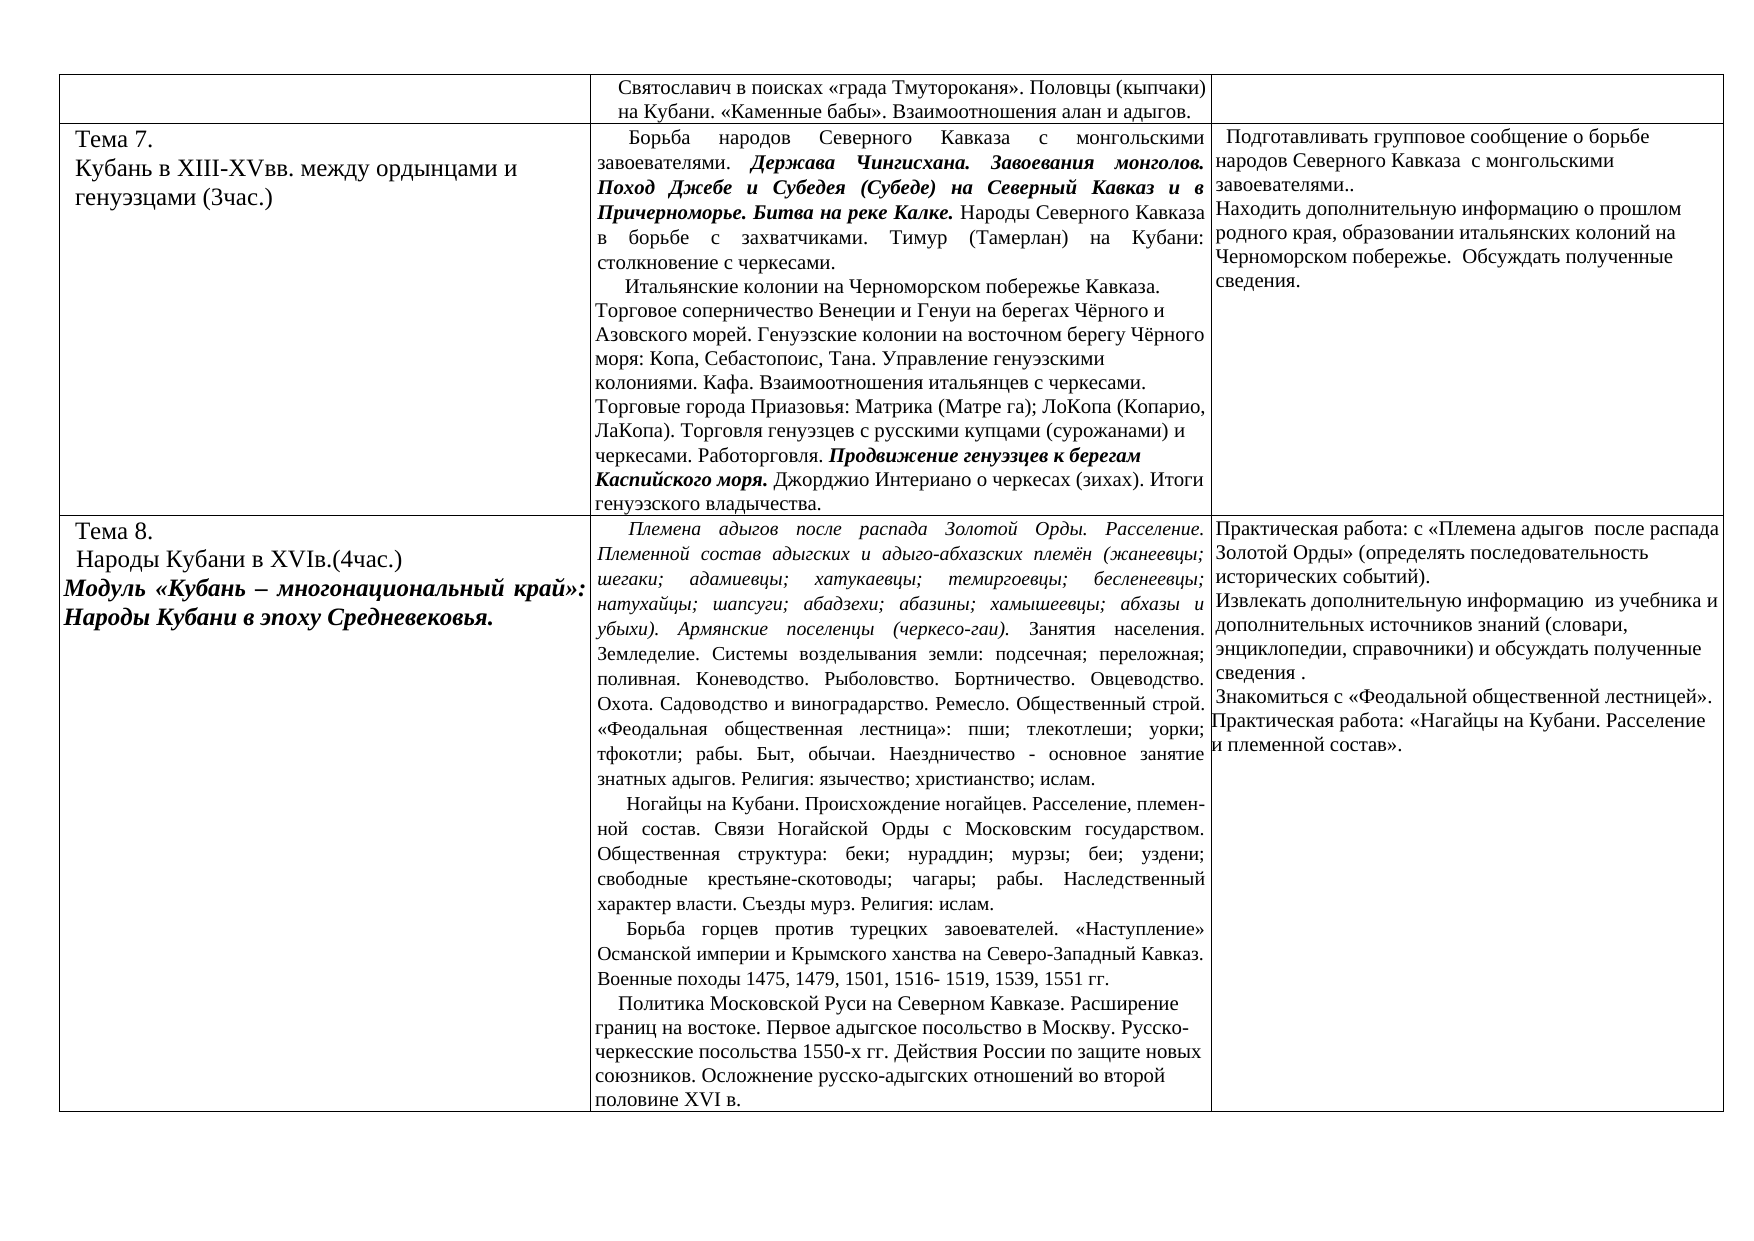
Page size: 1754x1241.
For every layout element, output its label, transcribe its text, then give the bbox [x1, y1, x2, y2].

table_cell Подготавливать групповое сообщение о борьбе народов Северного Кавказа с монгольскими завоевателями.. Находить дополнительную информацию о прошлом родного края, образовании итальянских колоний на Черноморском побережье. Обсуждать полученные сведения. [1212, 124, 1723, 515]
table_cell Тема 8. Народы Кубани в XVIв.(4час.) Модуль «Кубань – многонациональный край»: Народы Кубани в эпоху Средневековья. [60, 516, 590, 1111]
table_cell Практическая работа: с «Племена адыгов после распада Золотой Орды» (определять последовательность исторических событий). Извлекать дополнительную информацию из учебника и дополнительных источников знаний (словари, энциклопедии, справочники) и обсуждать полученные сведения . Знакомиться с «Феодальной общественной лестницей». Практическая работа: «Нагайцы на Кубани. Расселение и племенной состав». [1212, 516, 1723, 1111]
table_cell Племена адыгов после распада Золотой Орды. Расселение. Племенной состав адыгских и адыго-абхазских племён (жанеевцы; шегаки; адамиевцы; хатукаевцы; темиргоевцы; бесленеевцы; натухайцы; шапсуги; абадзехи; абазины; хамышеевцы; абхазы и убыхи). Армянские поселенцы (черкесо-гаи). Занятия населения. Земледелие. Системы возделывания земли: подсечная; переложная; поливная. Коневодство. Рыболовство. Бортничество. Овцеводство. Охота. Садоводство и виноградарство. Ремесло. Общественный строй. «Феодальная общественная лестница»: пши; тлекотлеши; уорки; тфокотли; рабы. Быт, обычаи. Наездничество - основное занятие знатных адыгов. Религия: язычество; христианство; ислам. Ногайцы на Кубани. Происхождение ногайцев. Расселение, племенной состав. Связи Ногайской Орды с Московским государством. Общественная структура: беки; нураддин; мурзы; беи; уздени; свободные крестьяне-скотоводы; чагары; рабы. Наследственный характер власти. Съезды мурз. Религия: ислам. Борьба горцев против турецких завоевателей. «Наступление» Османской империи и Крымского ханства на Северо-Западный Кавказ. Военные походы 1475, 1479, 1501, 1516- 1519, 1539, 1551 гг. Политика Московской Руси на Северном Кавказе. Расширение границ на востоке. Первое адыгское посольство в Москву. Русско-черкесские посольства 1550-х гг. Действия России по защите новых союзников. Осложнение русско-адыгских отношений во второй половине XVI в. [591, 516, 1211, 1111]
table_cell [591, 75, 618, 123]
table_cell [1212, 75, 1723, 123]
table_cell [60, 75, 590, 123]
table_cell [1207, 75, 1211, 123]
table_cell Тема 7. Кубань в XIII-XVвв. между ордынцами и генуэзцами (3час.) [60, 124, 590, 515]
table_cell Борьба народов Северного Кавказа с монгольскими завоевателями. Держава Чингисхана. Завоевания монголов. Поход Джебе и Субедея (Субеде) на Северный Кавказ и в Причерноморье. Битва на реке Калке. Народы Северного Кавказа в борьбе с захватчиками. Тимур (Тамерлан) на Кубани: столкновение с черкесами. Итальянские колонии на Черноморском побережье Кавказа. Торговое соперничество Венеции и Генуи на берегах Чёрного и Азовского морей. Генуэзские колонии на восточном берегу Чёрного моря: Копа, Себастопоис, Тана. Управление генуэзскими колониями. Кафа. Взаимоотношения итальянцев с черкесами. Торговые города Приазовья: Матрика (Матре га); ЛоКопа (Копарио, ЛаКопа). Торговля генуэзцев с русскими купцами (сурожанами) и черкесами. Работорговля. Продвижение генуэзцев к берегам Каспийского моря. Джорджио Интериано о черкесах (зихах). Итоги генуэзского владычества. [591, 124, 1211, 515]
